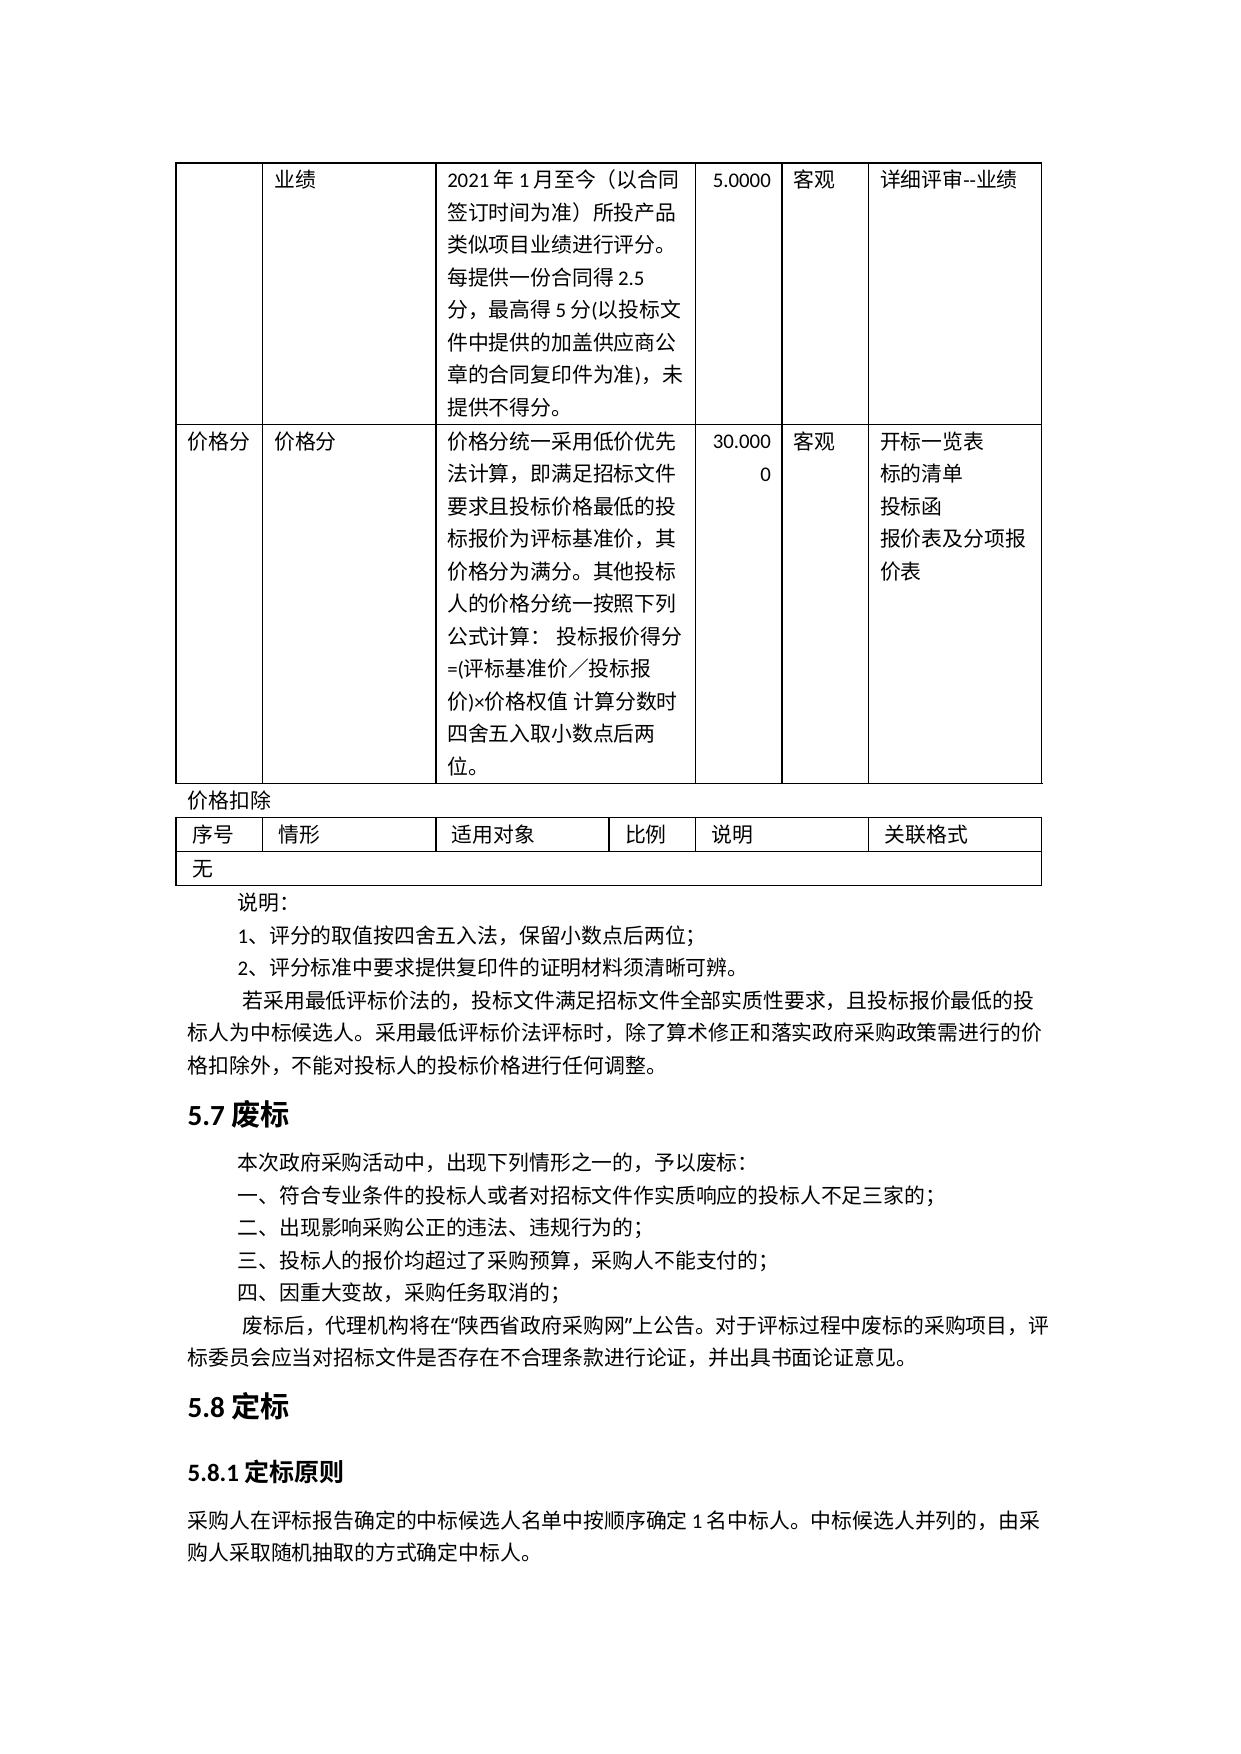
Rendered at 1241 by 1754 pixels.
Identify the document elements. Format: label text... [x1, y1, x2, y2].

table_cell 客观 [783, 425, 868, 783]
table_cell 价格分 [177, 425, 262, 783]
text 二、出现影响采购公正的违法、违规行为的； [187, 1211, 1053, 1244]
table_cell 无 [177, 852, 1041, 885]
text 一、符合专业条件的投标人或者对招标文件作实质响应的投标人不足三家的； [187, 1179, 1053, 1211]
table_cell 开标一览表 标的清单 投标函 报价表及分项报价表 [869, 425, 1041, 783]
text 三、投标人的报价均超过了采购预算，采购人不能支付的； [187, 1244, 1053, 1276]
text 5.7废标 [187, 1081, 1053, 1146]
text 四、因重大变故，采购任务取消的； [187, 1276, 1053, 1309]
table_header 适用对象 [437, 818, 608, 851]
table_cell 业绩 [263, 164, 435, 423]
text 2、评分标准中要求提供复印件的证明材料须清晰可辨。 [187, 951, 1053, 984]
text 1、评分的取值按四舍五入法，保留小数点后两位； [187, 919, 1053, 951]
table_header 说明 [696, 818, 868, 851]
text 说明： [187, 886, 1053, 919]
table_cell 30.0000 [696, 425, 781, 783]
table_header 关联格式 [869, 818, 1041, 851]
table_cell 客观 [783, 164, 868, 423]
text 若采用最低评标价法的，投标文件满足招标文件全部实质性要求，且投标报价最低的投标人为中标候选人。采用最低评标价法评标时，除了算术修正和落实政府采购政策需进行的价格扣除外，不能对投标人的投标价格进行任何调整。 [187, 984, 1053, 1081]
table_header 情形 [263, 818, 435, 851]
table_cell 详细评审--业绩 [869, 164, 1041, 423]
table_header 比例 [610, 818, 695, 851]
table_cell 2021年1月至今（以合同签订时间为准）所投产品类似项目业绩进行评分。每提供一份合同得2.5分，最高得5分(以投标文件中提供的加盖供应商公章的合同复印件为准)，未提供不得分。 [437, 164, 695, 423]
table_header 序号 [177, 818, 262, 851]
text 本次政府采购活动中，出现下列情形之一的，予以废标： [187, 1146, 1053, 1179]
text 5.8定标 [187, 1374, 1053, 1439]
text 废标后，代理机构将在“陕西省政府采购网”上公告。对于评标过程中废标的采购项目，评标委员会应当对招标文件是否存在不合理条款进行论证，并出具书面论证意见。 [187, 1309, 1053, 1374]
text 采购人在评标报告确定的中标候选人名单中按顺序确定1名中标人。中标候选人并列的，由采购人采取随机抽取的方式确定中标人。 [187, 1504, 1053, 1569]
text 5.8.1 定标原则 [187, 1439, 1053, 1504]
table_cell 5.0000 [696, 164, 781, 423]
table_cell 价格分 [263, 425, 435, 783]
text 价格扣除 [187, 784, 1053, 817]
table_cell 价格分统一采用低价优先法计算，即满足招标文件要求且投标价格最低的投标报价为评标基准价，其价格分为满分。其他投标人的价格分统一按照下列公式计算： 投标报价得分=(评标基准价／投标报价)×价格权值 计算分数时四舍五入取小数点后两位。 [437, 425, 695, 783]
